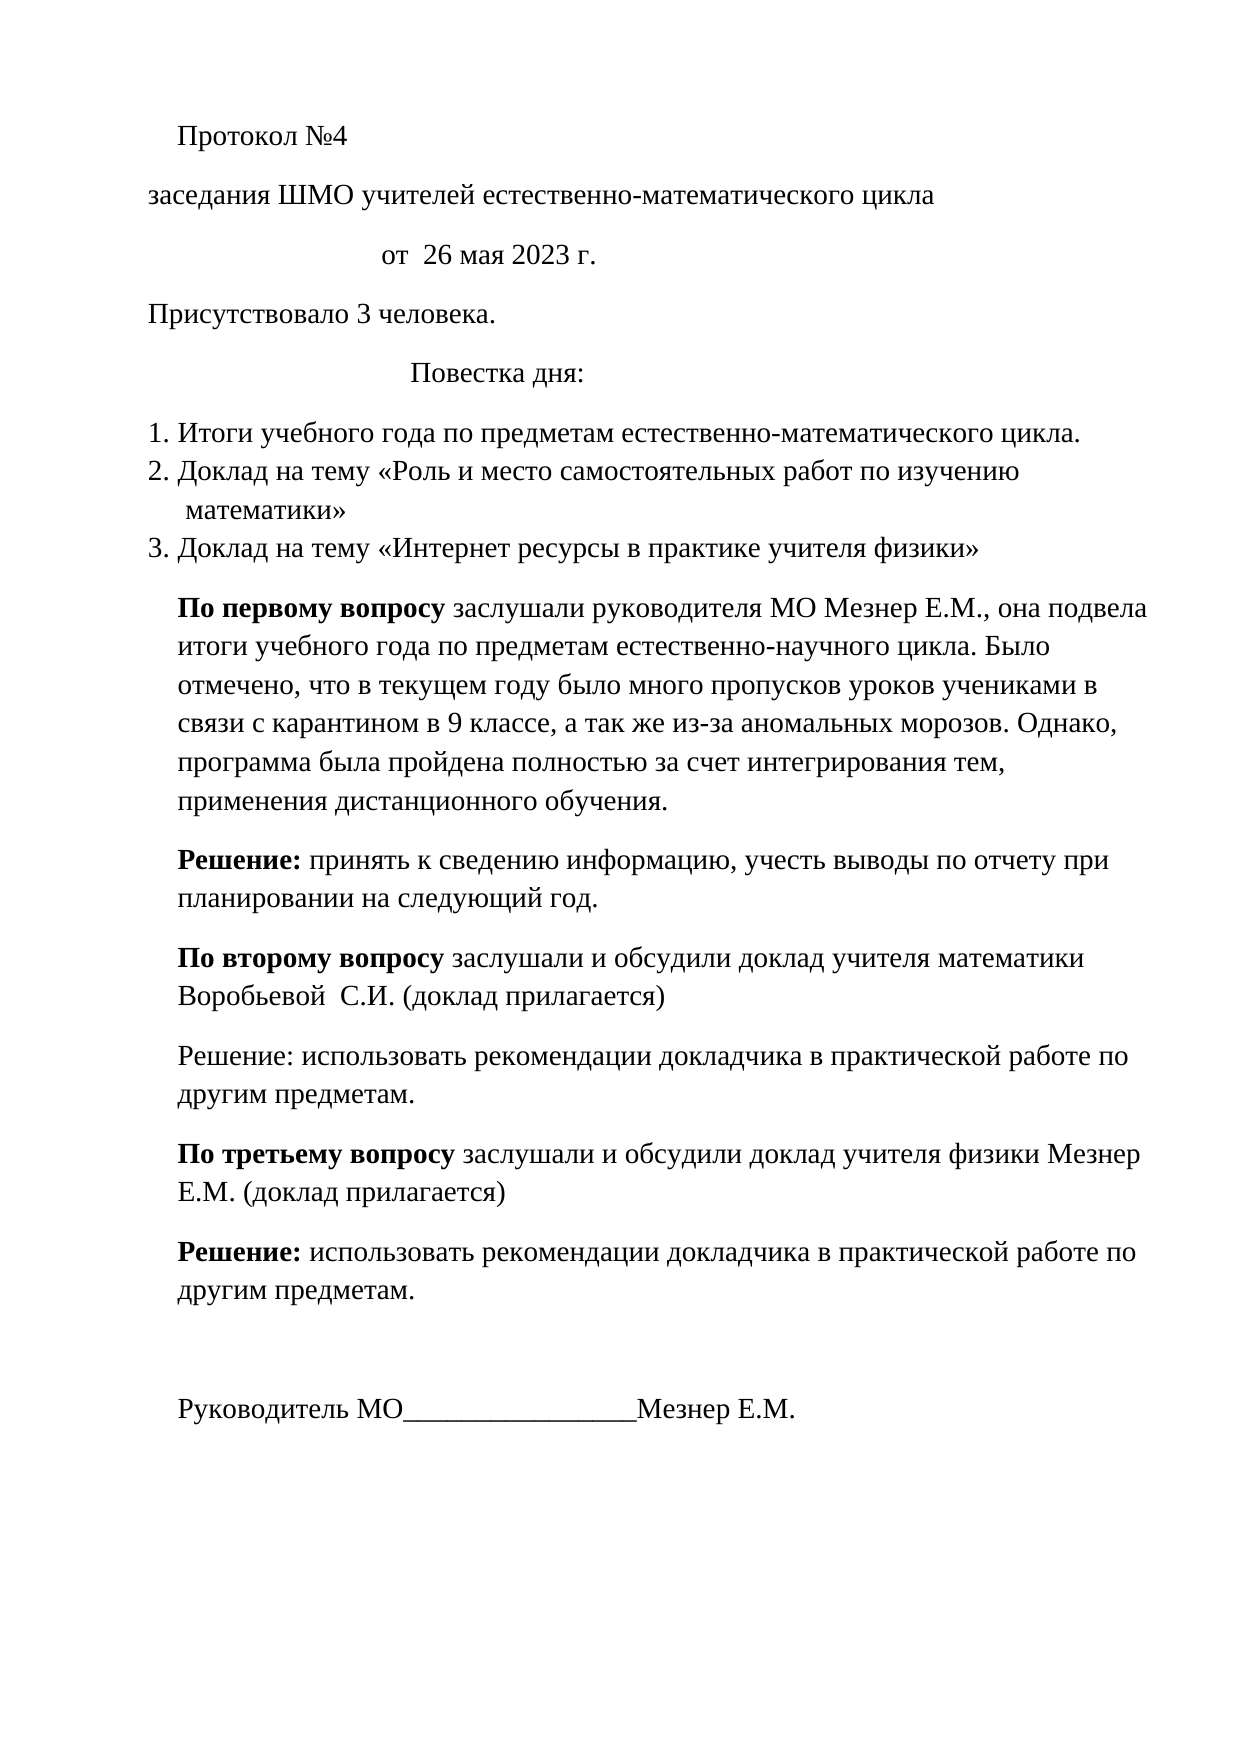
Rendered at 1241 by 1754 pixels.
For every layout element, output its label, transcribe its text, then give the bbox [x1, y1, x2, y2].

text Решение: принять к сведению информацию, учесть выводы по отчету при планировании на следующий год. [177, 842, 1152, 914]
text от 26 мая 2023 г. [118, 237, 1152, 270]
text Руководитель МО________________Мезнер Е.М. [177, 1391, 1152, 1424]
list Итоги учебного года по предметам естественно-математического цикла. [148, 415, 1152, 448]
text По третьему вопросу заслушали и обсудили доклад учителя физики Мезнер Е.М. (доклад прилагается) [177, 1136, 1152, 1208]
text Решение: использовать рекомендации докладчика в практической работе по другим предметам. [177, 1234, 1152, 1306]
text Повестка дня: [118, 356, 1152, 389]
text заседания ШМО учителей естественно-математического цикла [118, 177, 1152, 211]
text Присутствовало 3 человека. [118, 296, 1152, 330]
list Доклад на тему «Роль и место самостоятельных работ по изучению математики» [148, 453, 1152, 526]
text Решение: использовать рекомендации докладчика в практической работе по другим предметам. [177, 1038, 1152, 1110]
text По первому вопросу заслушали руководителя МО Мезнер Е.М., она подвела итоги учебного года по предметам естественно-научного цикла. Было отмечено, что в текущем году было много пропусков уроков учениками в связи с карантином в 9 классе, а так же из-за аномальных морозов. Однако, программа была пройдена полностью за счет интегрирования тем, применения дистанционного обучения. [177, 590, 1152, 816]
text Протокол №4 [118, 118, 1152, 152]
text По второму вопросу заслушали и обсудили доклад учителя математики Воробьевой С.И. (доклад прилагается) [177, 940, 1152, 1012]
list Доклад на тему «Интернет ресурсы в практике учителя физики» [148, 531, 1152, 564]
